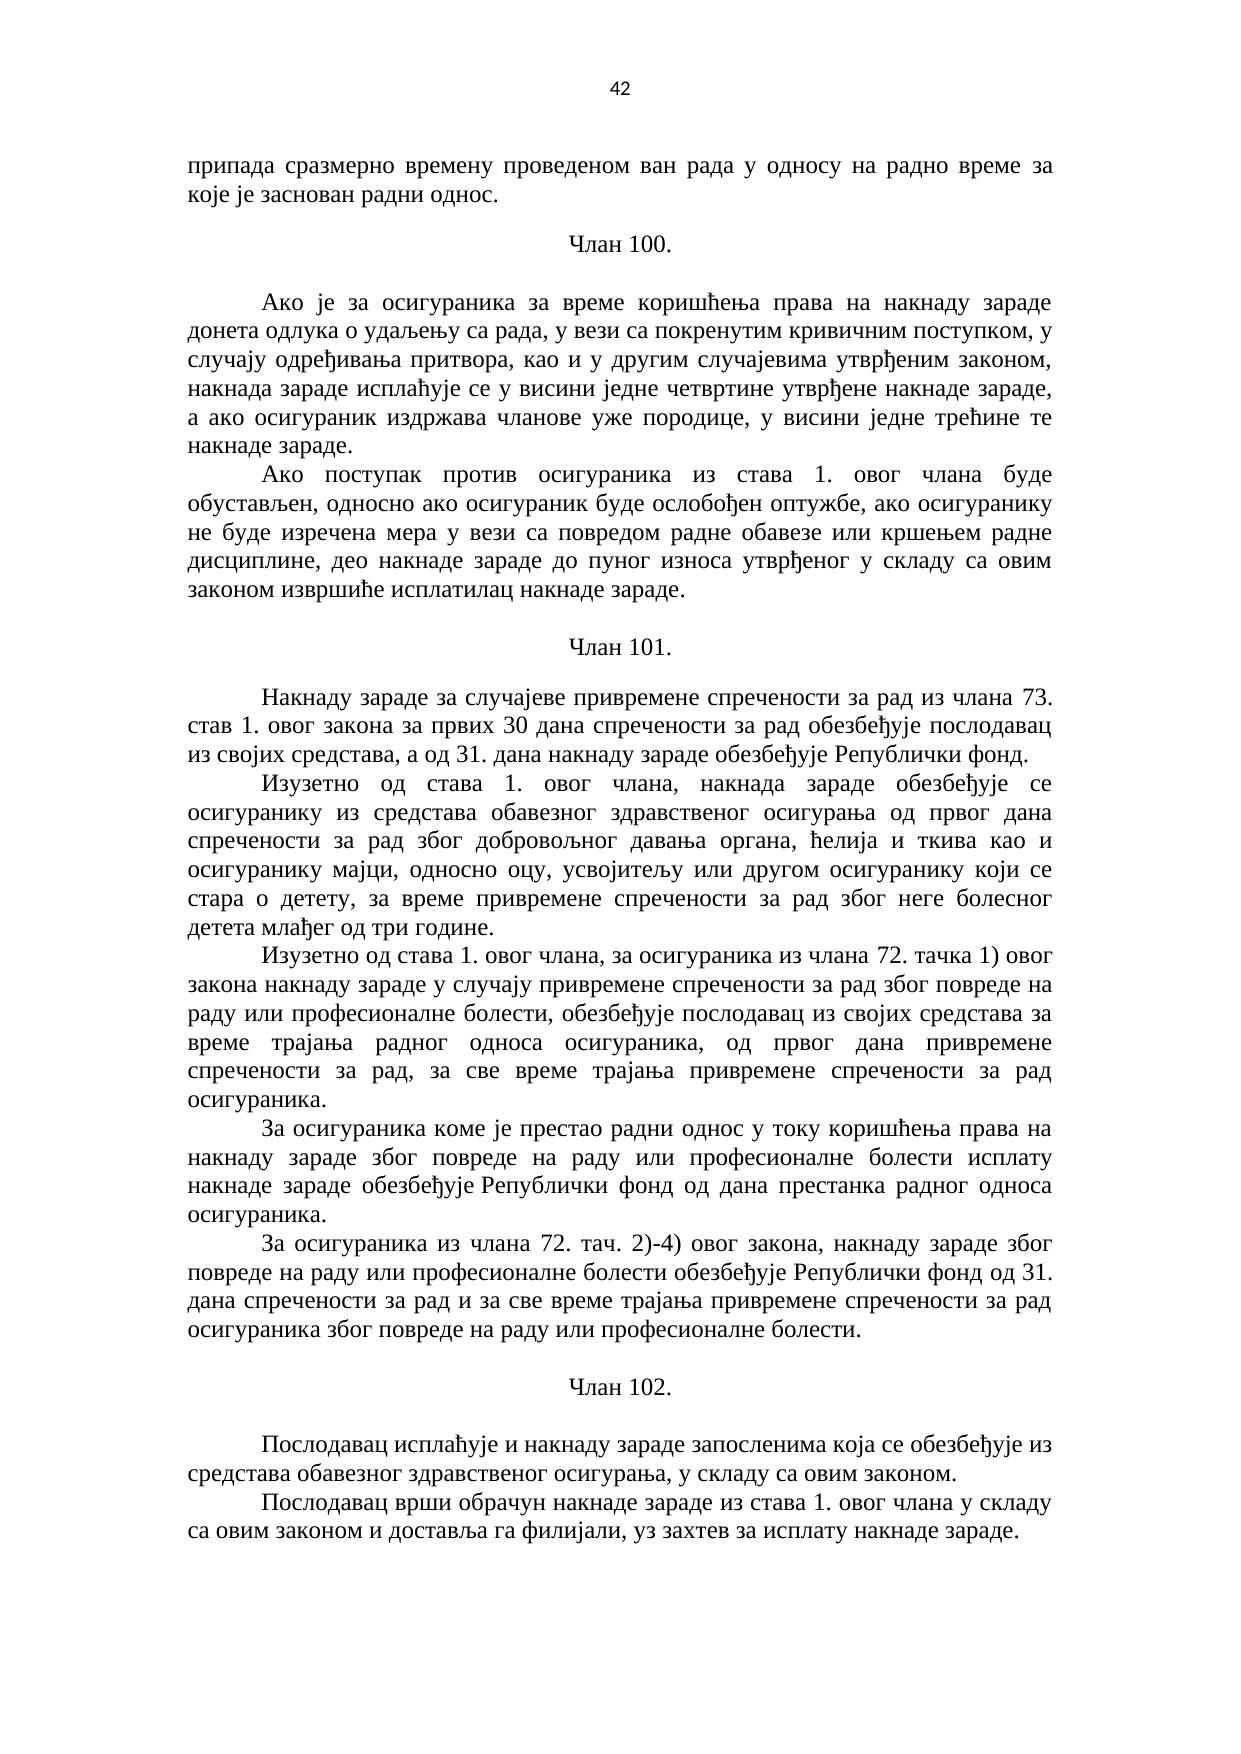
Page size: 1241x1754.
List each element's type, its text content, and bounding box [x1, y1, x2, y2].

text Ако поступак против осигураника из става 1. овог члана буде обустављен, односно ако осигураник буде ослобођен оптужбе, ако осигуранику не буде изречена мера у вези са повредом радне обавезе или кршењем радне дисциплине, део накнаде зараде до пуног износа утврђеног у складу са овим законом извршиће исплатилац накнаде зараде. [187, 459, 1053, 603]
text Послодавац исплаћује и накнаду зараде запосленима која се обезбеђује из средстава обавезног здравственог осигурања, у складу са овим законом. [187, 1429, 1053, 1487]
text Изузетно од става 1. овог члана, за осигураника из члана 72. тачка 1) овог закона накнаду зараде у случају привремене спречености за рад због повреде на раду или професионалне болести, обезбеђује послодавац из својих средстава за време трајања радног односа осигураника, од првог дана привремене спречености за рад, за све време трајања привремене спречености за рад осигураника. [187, 941, 1053, 1113]
text Изузетно од става 1. овог члана, накнада зараде обезбеђује се осигуранику из средстава обавезног здравственог осигурања од првог дана спречености за рад због добровољног давања органа, ћелија и ткива као и осигуранику мајци, односно оцу, усвојитељу или другом осигуранику који се стара о детету, за време привремене спречености за рад због неге болесног детета млађег од три године. [187, 768, 1053, 941]
text За осигураника коме је престао радни однос у току коришћења права на накнаду зараде због повреде на раду или професионалне болести исплату накнаде зараде обезбеђује Републички фонд од дана престанка радног односа осигураника. [187, 1113, 1053, 1228]
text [187, 150, 1053, 207]
text Ако је за осигураника за време коришћења права на накнаду зараде донета одлука о удаљењу са рада, у вези са покренутим кривичним поступком, у случају одређивања притвора, као и у другим случајевима утврђеним законом, накнада зараде исплаћује се у висини једне четвртине утврђене накнаде зараде, а ако осигураник издржава чланове уже породице, у висини једне трећине те накнаде зараде. [187, 287, 1053, 459]
text Члан 102. [187, 1372, 1053, 1401]
text Накнаду зараде за случајеве привремене спречености за рад из члана 73. став 1. овог закона за првих 30 дана спречености за рад обезбеђује послодавац из својих средстава, а од 31. дана накнаду зараде обезбеђује Републички фонд. [187, 682, 1053, 768]
text За осигураника из члана 72. тач. 2)-4) овог закона, накнаду зараде због повреде на раду или професионалне болести обезбеђује Републички фонд од 31. дана спречености за рад и за све време трајања привремене спречености за рад осигураника због повреде на раду или професионалне болести. [187, 1228, 1053, 1343]
text Члан 101. [187, 632, 1053, 660]
text Члан 100. [187, 229, 1053, 258]
text Послодавац врши обрачун накнаде зараде из става 1. овог члана у складу са овим законом и доставља га филијали, уз захтев за исплату накнаде зараде. [187, 1487, 1053, 1544]
